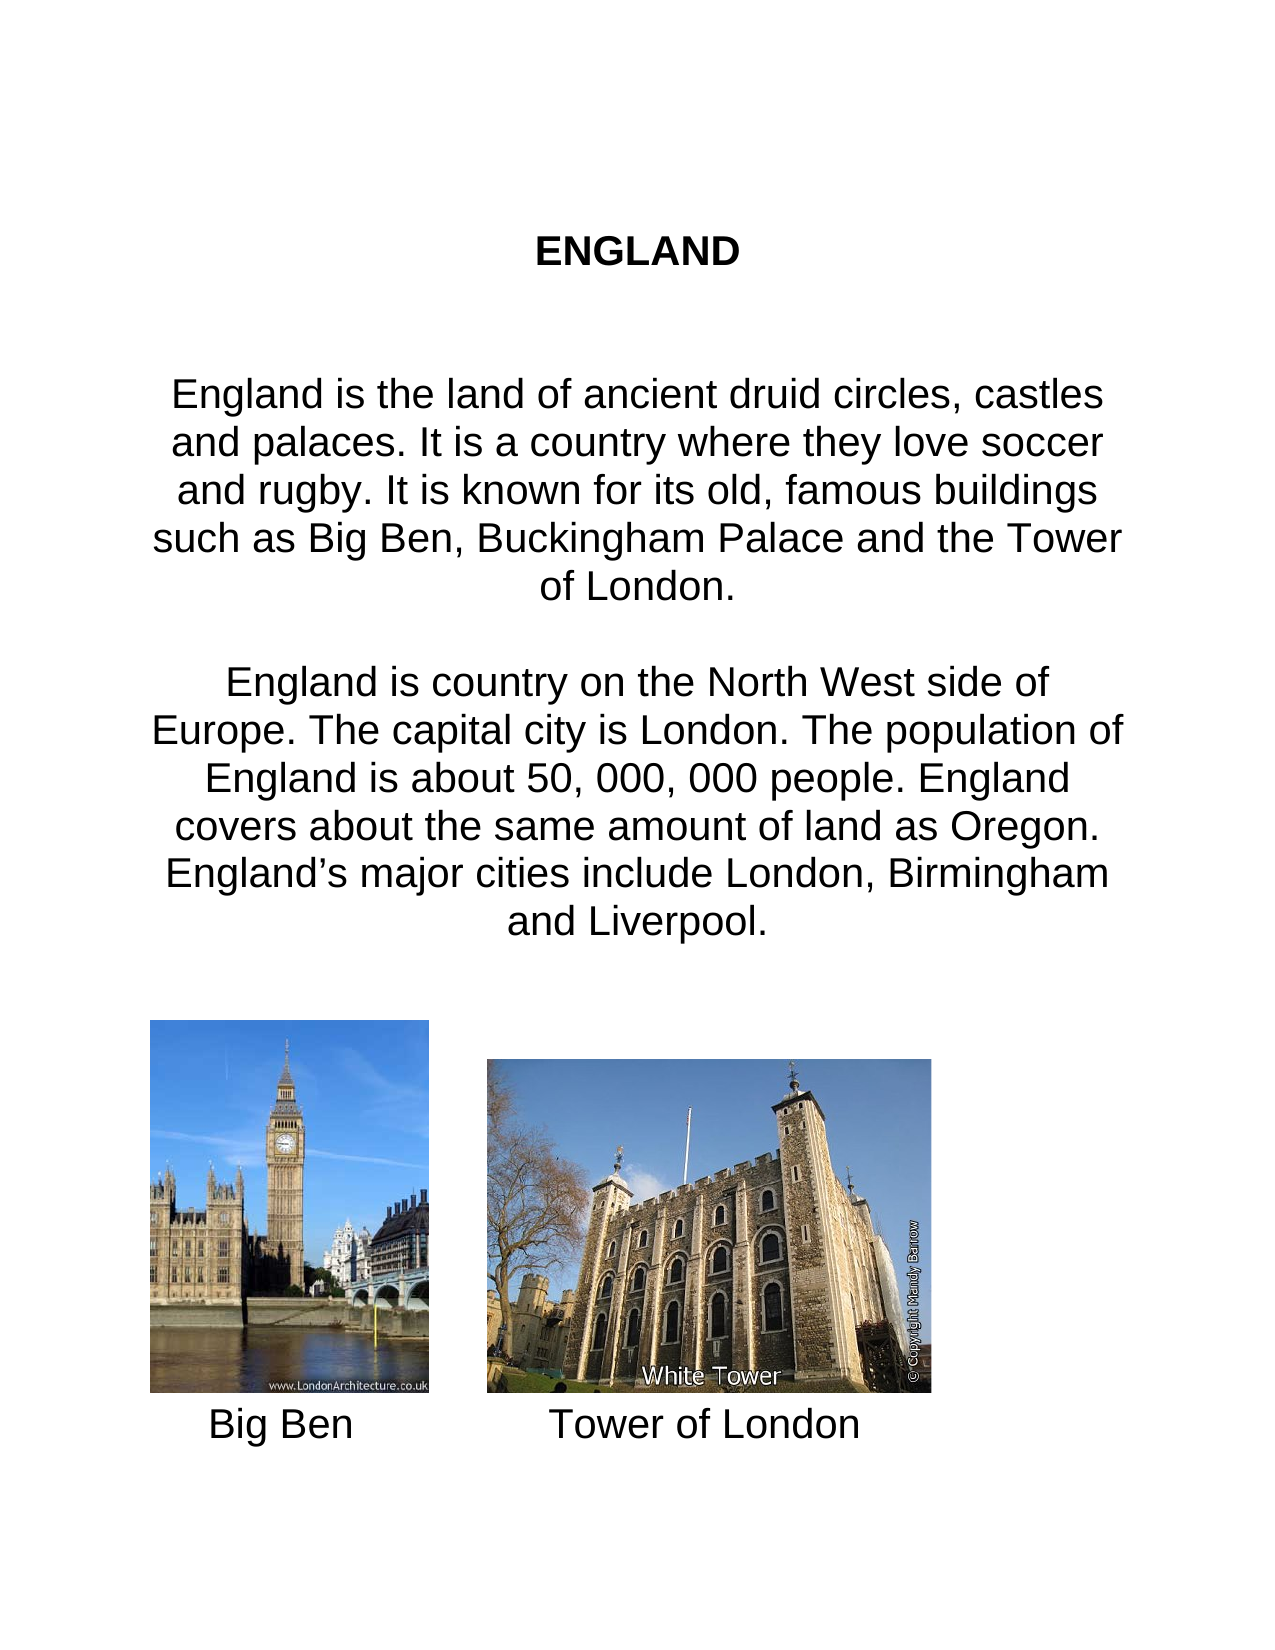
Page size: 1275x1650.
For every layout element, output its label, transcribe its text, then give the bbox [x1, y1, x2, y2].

picture [487, 1059, 932, 1393]
text ENGLAND [150, 226, 1125, 274]
text England is the land of ancient druid circles, castles and palaces. It is a country where they love soccer and rugby. It is known for its old, famous buildings such as Big Ben, Buckingham Palace and the Tower of London. [150, 370, 1125, 609]
picture [150, 1020, 429, 1393]
text England is country on the North West side of Europe. The capital city is London. The population of England is about 50, 000, 000 people. England covers about the same amount of land as Oregon. England’s major cities include London, Birmingham and Liverpool. [150, 657, 1125, 945]
